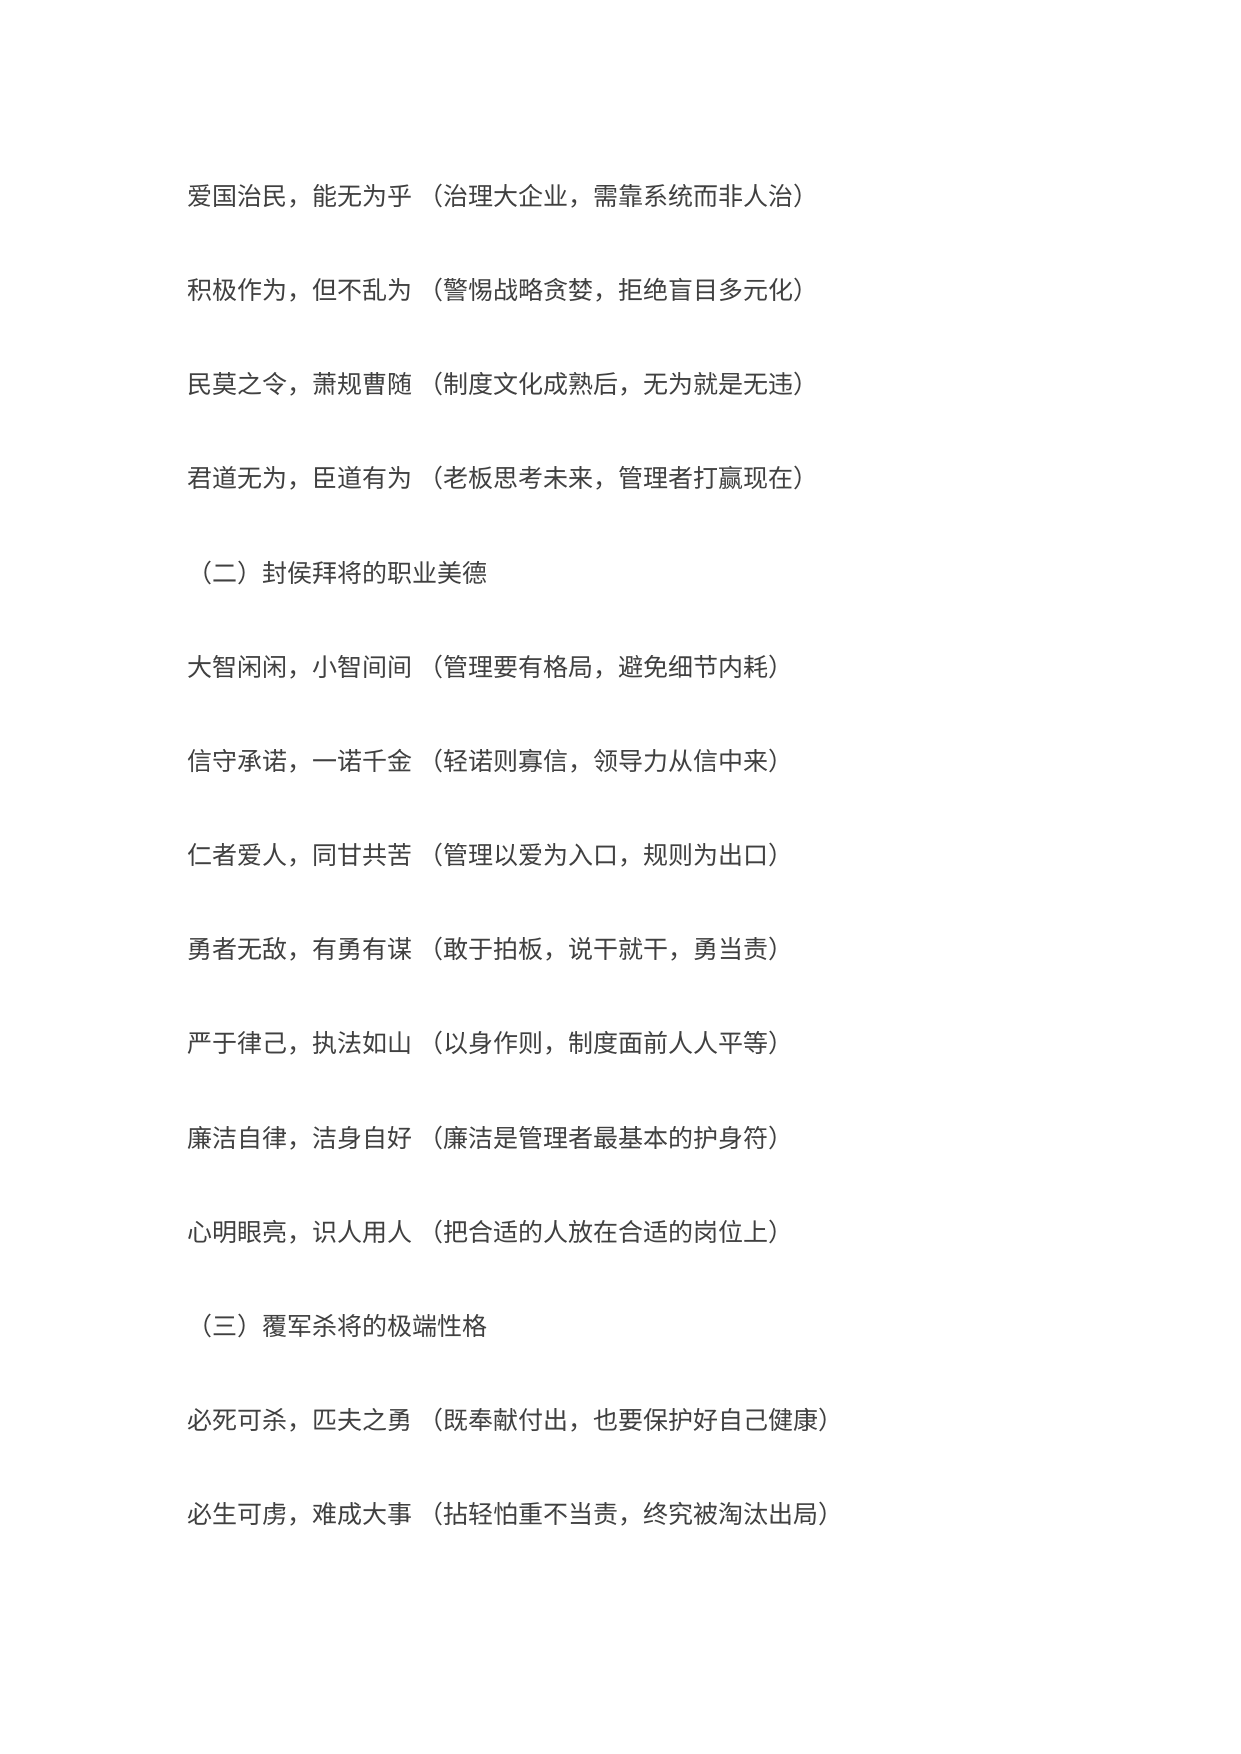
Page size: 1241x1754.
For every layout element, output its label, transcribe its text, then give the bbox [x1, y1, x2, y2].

text 必死可杀，匹夫之勇 （既奉献付出，也要保护好自己健康） [187, 1386, 1032, 1451]
text 信守承诺，一诺千金 （轻诺则寡信，领导力从信中来） [187, 727, 1032, 792]
text （二）封侯拜将的职业美德 [187, 539, 1032, 604]
text 君道无为，臣道有为 （老板思考未来，管理者打赢现在） [187, 444, 1032, 509]
text 仁者爱人，同甘共苦 （管理以爱为入口，规则为出口） [187, 821, 1032, 886]
text 积极作为，但不乱为 （警惕战略贪婪，拒绝盲目多元化） [187, 256, 1032, 321]
text 必生可虏，难成大事 （拈轻怕重不当责，终究被淘汰出局） [187, 1480, 1032, 1545]
text 勇者无敌，有勇有谋 （敢于拍板，说干就干，勇当责） [187, 915, 1032, 980]
text 严于律己，执法如山 （以身作则，制度面前人人平等） [187, 1009, 1032, 1074]
text 民莫之令，萧规曹随 （制度文化成熟后，无为就是无违） [187, 350, 1032, 415]
text 心明眼亮，识人用人 （把合适的人放在合适的岗位上） [187, 1198, 1032, 1263]
text （三）覆军杀将的极端性格 [187, 1292, 1032, 1357]
text 爱国治民，能无为乎 （治理大企业，需靠系统而非人治） [187, 162, 1032, 227]
text 廉洁自律，洁身自好 （廉洁是管理者最基本的护身符） [187, 1104, 1032, 1169]
text 大智闲闲，小智间间 （管理要有格局，避免细节内耗） [187, 633, 1032, 698]
